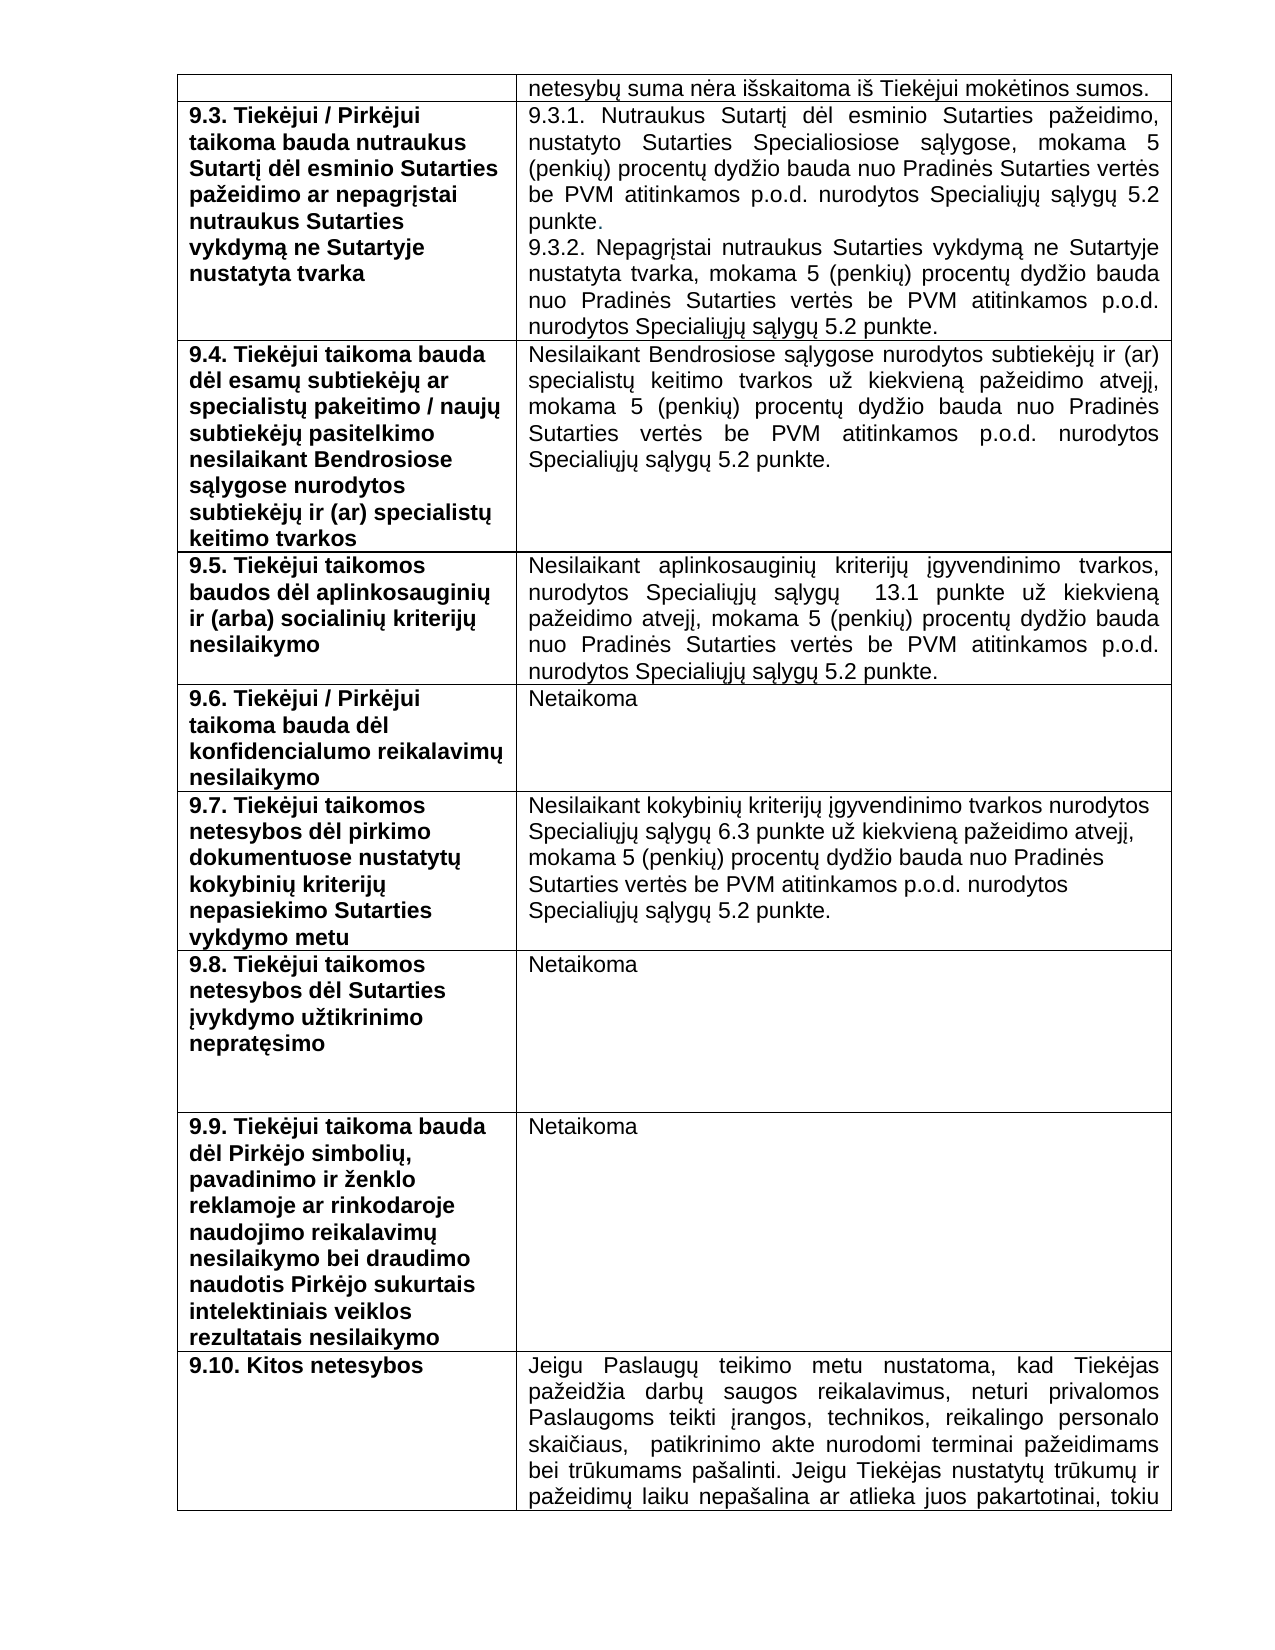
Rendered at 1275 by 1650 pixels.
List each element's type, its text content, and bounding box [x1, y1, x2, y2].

table_cell Nesilaikant Bendrosiose sąlygose nurodytos subtiekėjų ir (ar) specialistų keitimo tvarkos už kiekvieną pažeidimo atvejį, mokama 5 (penkių) procentų dydžio bauda nuo Pradinės Sutarties vertės be PVM atitinkamos p.o.d. nurodytos Specialiųjų sąlygų 5.2 punkte. [517, 341, 1171, 551]
table_cell Netaikoma [517, 1113, 1171, 1351]
table_cell Nesilaikant aplinkosauginių kriterijų įgyvendinimo tvarkos, nurodytos Specialiųjų sąlygų 13.1 punkte už kiekvieną pažeidimo atvejį, mokama 5 (penkių) procentų dydžio bauda nuo Pradinės Sutarties vertės be PVM atitinkamos p.o.d. nurodytos Specialiųjų sąlygų 5.2 punkte. [517, 553, 1171, 684]
table_cell 9.3.1. Nutraukus Sutartį dėl esminio Sutarties pažeidimo, nustatyto Sutarties Specialiosiose sąlygose, mokama 5 (penkių) procentų dydžio bauda nuo Pradinės Sutarties vertės be PVM atitinkamos p.o.d. nurodytos Specialiųjų sąlygų 5.2 punkte. 9.3.2. Nepagrįstai nutraukus Sutarties vykdymą ne Sutartyje nustatyta tvarka, mokama 5 (penkių) procentų dydžio bauda nuo Pradinės Sutarties vertės be PVM atitinkamos p.o.d. nurodytos Specialiųjų sąlygų 5.2 punkte. [517, 102, 1171, 339]
table_cell 9.3. Tiekėjui / Pirkėjui taikoma bauda nutraukus Sutartį dėl esminio Sutarties pažeidimo ar nepagrįstai nutraukus Sutarties vykdymą ne Sutartyje nustatyta tvarka [178, 102, 516, 339]
table_cell 9.4. Tiekėjui taikoma bauda dėl esamų subtiekėjų ar specialistų pakeitimo / naujų subtiekėjų pasitelkimo nesilaikant Bendrosiose sąlygose nurodytos subtiekėjų ir (ar) specialistų keitimo tvarkos [178, 341, 516, 551]
table_cell Nesilaikant kokybinių kriterijų įgyvendinimo tvarkos nurodytos Specialiųjų sąlygų 6.3 punkte už kiekvieną pažeidimo atvejį, mokama 5 (penkių) procentų dydžio bauda nuo Pradinės Sutarties vertės be PVM atitinkamos p.o.d. nurodytos Specialiųjų sąlygų 5.2 punkte. [517, 792, 1171, 950]
table_cell Netaikoma [517, 951, 1171, 1112]
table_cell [178, 75, 516, 101]
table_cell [517, 75, 1171, 101]
table_cell 9.9. Tiekėjui taikoma bauda dėl Pirkėjo simbolių, pavadinimo ir ženklo reklamoje ar rinkodaroje naudojimo reikalavimų nesilaikymo bei draudimo naudotis Pirkėjo sukurtais intelektiniais veiklos rezultatais nesilaikymo [178, 1113, 516, 1351]
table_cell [178, 1352, 516, 1510]
table_cell 9.6. Tiekėjui / Pirkėjui taikoma bauda dėl konfidencialumo reikalavimų nesilaikymo [178, 685, 516, 791]
table_cell 9.7. Tiekėjui taikomos netesybos dėl pirkimo dokumentuose nustatytų kokybinių kriterijų nepasiekimo Sutarties vykdymo metu [178, 792, 516, 950]
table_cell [517, 1352, 1171, 1510]
table_cell 9.5. Tiekėjui taikomos baudos dėl aplinkosauginių ir (arba) socialinių kriterijų nesilaikymo [178, 553, 516, 684]
table_cell Netaikoma [517, 685, 1171, 791]
table_cell 9.8. Tiekėjui taikomos netesybos dėl Sutarties įvykdymo užtikrinimo nepratęsimo [178, 951, 516, 1112]
